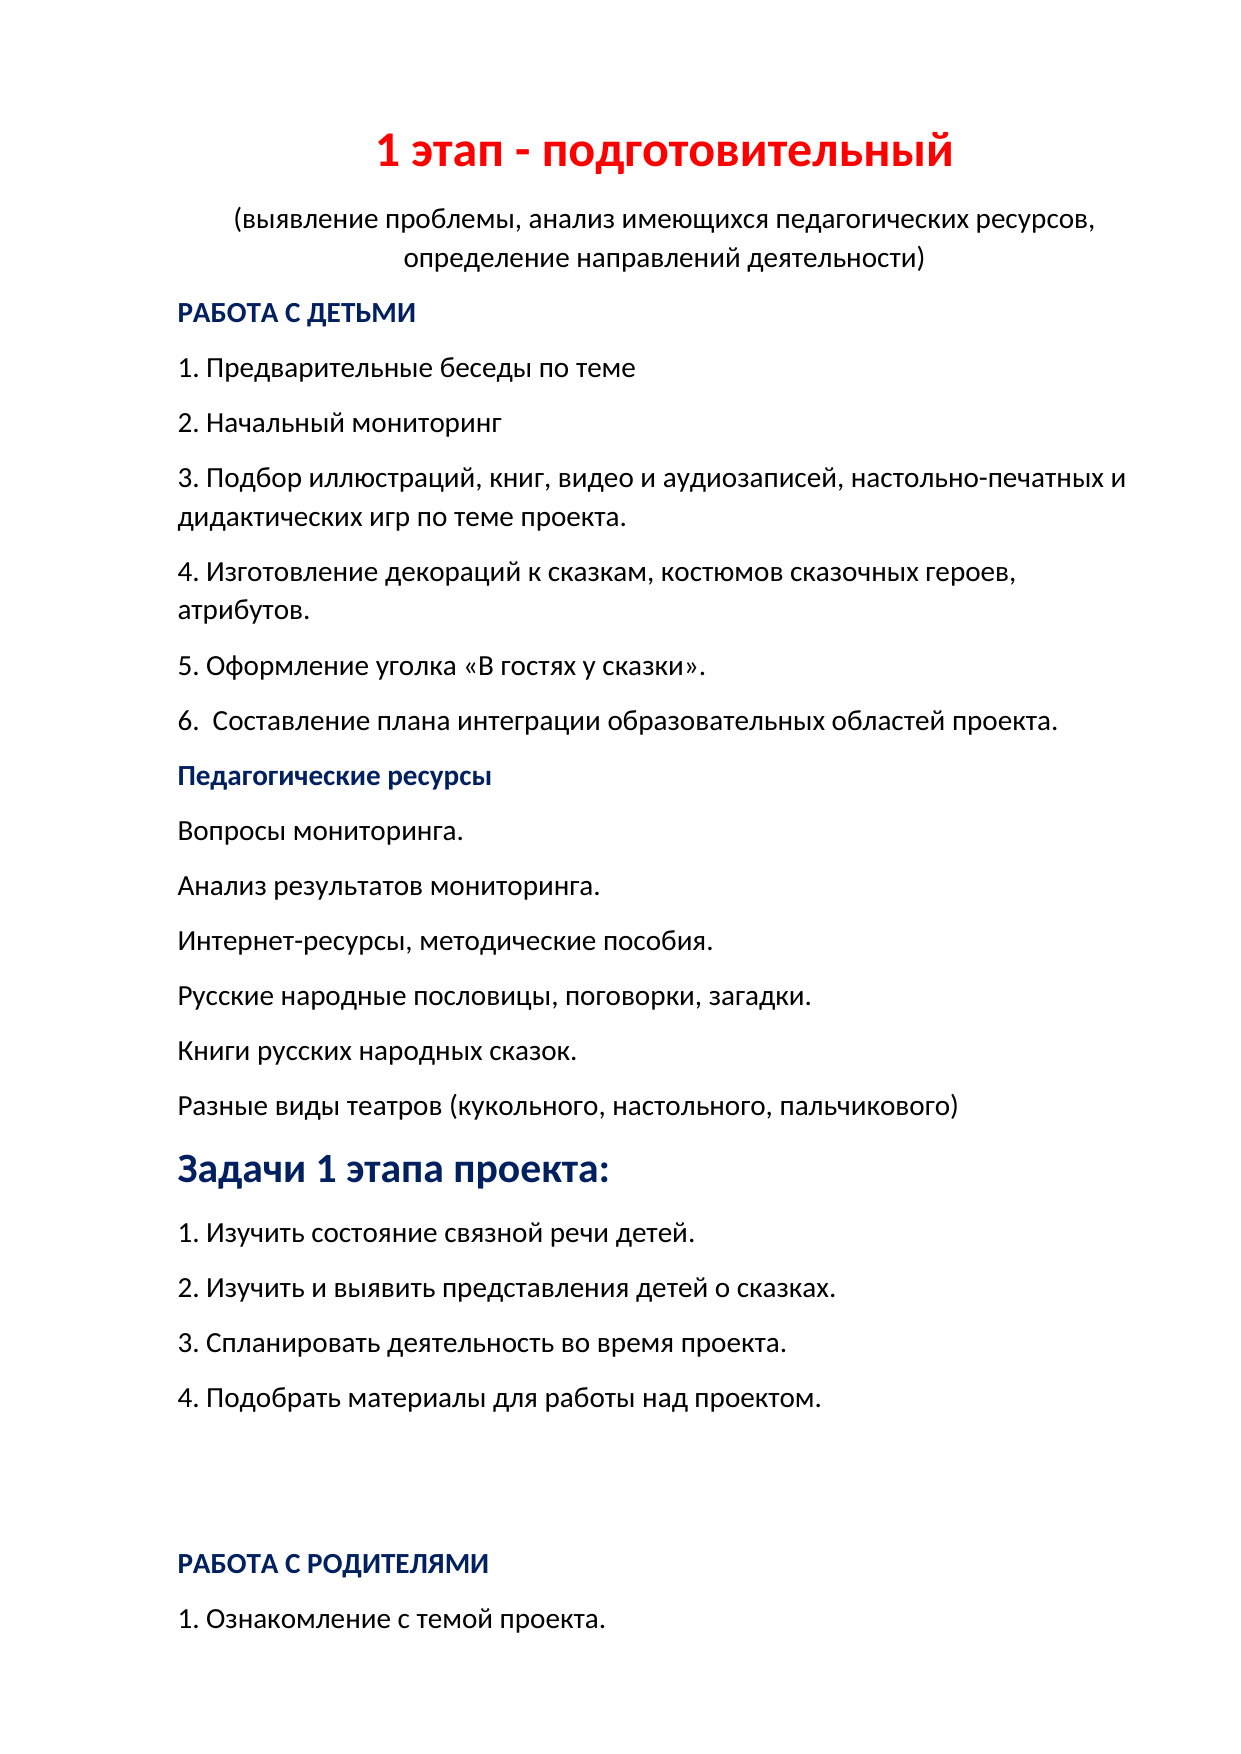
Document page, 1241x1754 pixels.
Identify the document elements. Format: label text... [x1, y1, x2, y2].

text 1 этап - подготовительный [177, 118, 1152, 179]
text Задачи 1 этапа проекта: [177, 1142, 1152, 1193]
text 4. Подобрать материалы для работы над проектом. [177, 1379, 1152, 1415]
text Русские народные пословицы, поговорки, загадки. [177, 977, 1152, 1013]
text 2. Изучить и выявить представления детей о сказках. [177, 1269, 1152, 1305]
text Педагогические ресурсы [177, 757, 1152, 792]
text (выявление проблемы, анализ имеющихся педагогических ресурсов, определение направлений деятельности) [177, 201, 1152, 275]
text 6. Составление плана интеграции образовательных областей проекта. [177, 702, 1152, 737]
text 1. Изучить состояние связной речи детей. [177, 1214, 1152, 1250]
text 4. Изготовление декораций к сказкам, костюмов сказочных героев, атрибутов. [177, 553, 1152, 627]
text Книги русских народных сказок. [177, 1032, 1152, 1068]
text 1. Ознакомление с темой проекта. [177, 1600, 1152, 1635]
text 5. Оформление уголка «В гостях у сказки». [177, 647, 1152, 682]
text Разные виды театров (кукольного, настольного, пальчикового) [177, 1087, 1152, 1123]
text 3. Спланировать деятельность во время проекта. [177, 1324, 1152, 1360]
text Интернет-ресурсы, методические пособия. [177, 922, 1152, 958]
text Анализ результатов мониторинга. [177, 867, 1152, 903]
text 2. Начальный мониторинг [177, 404, 1152, 440]
text 3. Подбор иллюстраций, книг, видео и аудиозаписей, настольно-печатных и дидактических игр по теме проекта. [177, 459, 1152, 533]
text РАБОТА С РОДИТЕЛЯМИ [177, 1545, 1152, 1580]
text 1. Предварительные беседы по теме [177, 349, 1152, 385]
text РАБОТА С ДЕТЬМИ [177, 294, 1152, 330]
text Вопросы мониторинга. [177, 812, 1152, 847]
